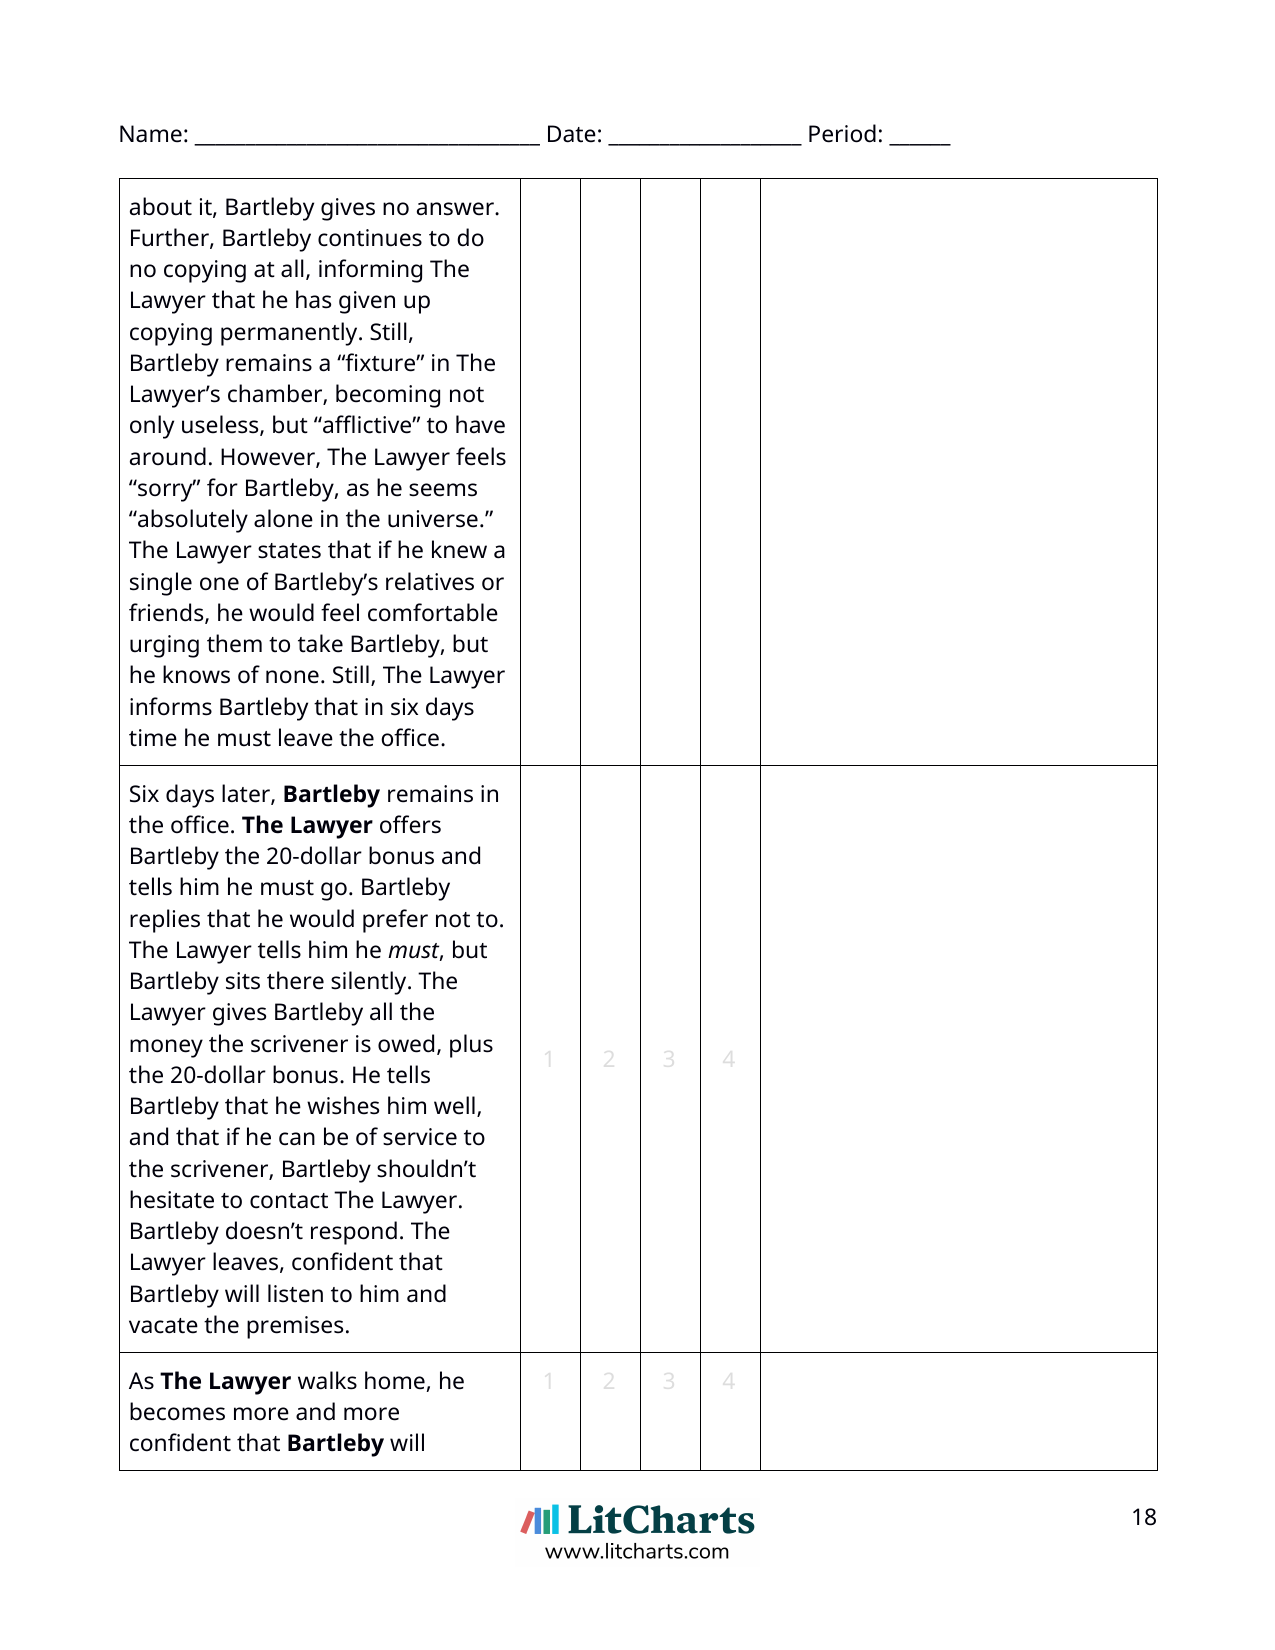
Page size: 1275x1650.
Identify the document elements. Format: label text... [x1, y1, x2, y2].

table_cell 1 [521, 1353, 580, 1470]
table_cell 4 [701, 179, 760, 765]
table_cell 1 [521, 179, 580, 765]
table_cell 1 [521, 766, 580, 1352]
table_cell 2 [581, 766, 640, 1352]
picture [514, 1498, 761, 1567]
table_cell 3 [641, 1353, 700, 1470]
table_cell 3 [641, 179, 700, 765]
table_cell [761, 179, 1157, 765]
table_cell [761, 1353, 1157, 1470]
table_cell 3 [641, 766, 700, 1352]
table_cell 2 [581, 1353, 640, 1470]
table_cell Six days later, Bartleby remains in the office. The Lawyer offers Bartleby the 20-dollar bonus and tells him he must go. Bartleby replies that he would prefer not to. The Lawyer tells him he must, but Bartleby sits there silently. The Lawyer gives Bartleby all the money the scrivener is owed, plus the 20-dollar bonus. He tells Bartleby that he wishes him well, and that if he can be of service to the scrivener, Bartleby shouldn’t hesitate to contact The Lawyer. Bartleby doesn’t respond. The Lawyer leaves, confident that Bartleby will listen to him and vacate the premises. [120, 766, 520, 1352]
table_cell 2 [581, 179, 640, 765]
table_cell 4 [701, 1353, 760, 1470]
table_cell 4 [701, 766, 760, 1352]
table_cell [761, 766, 1157, 1352]
